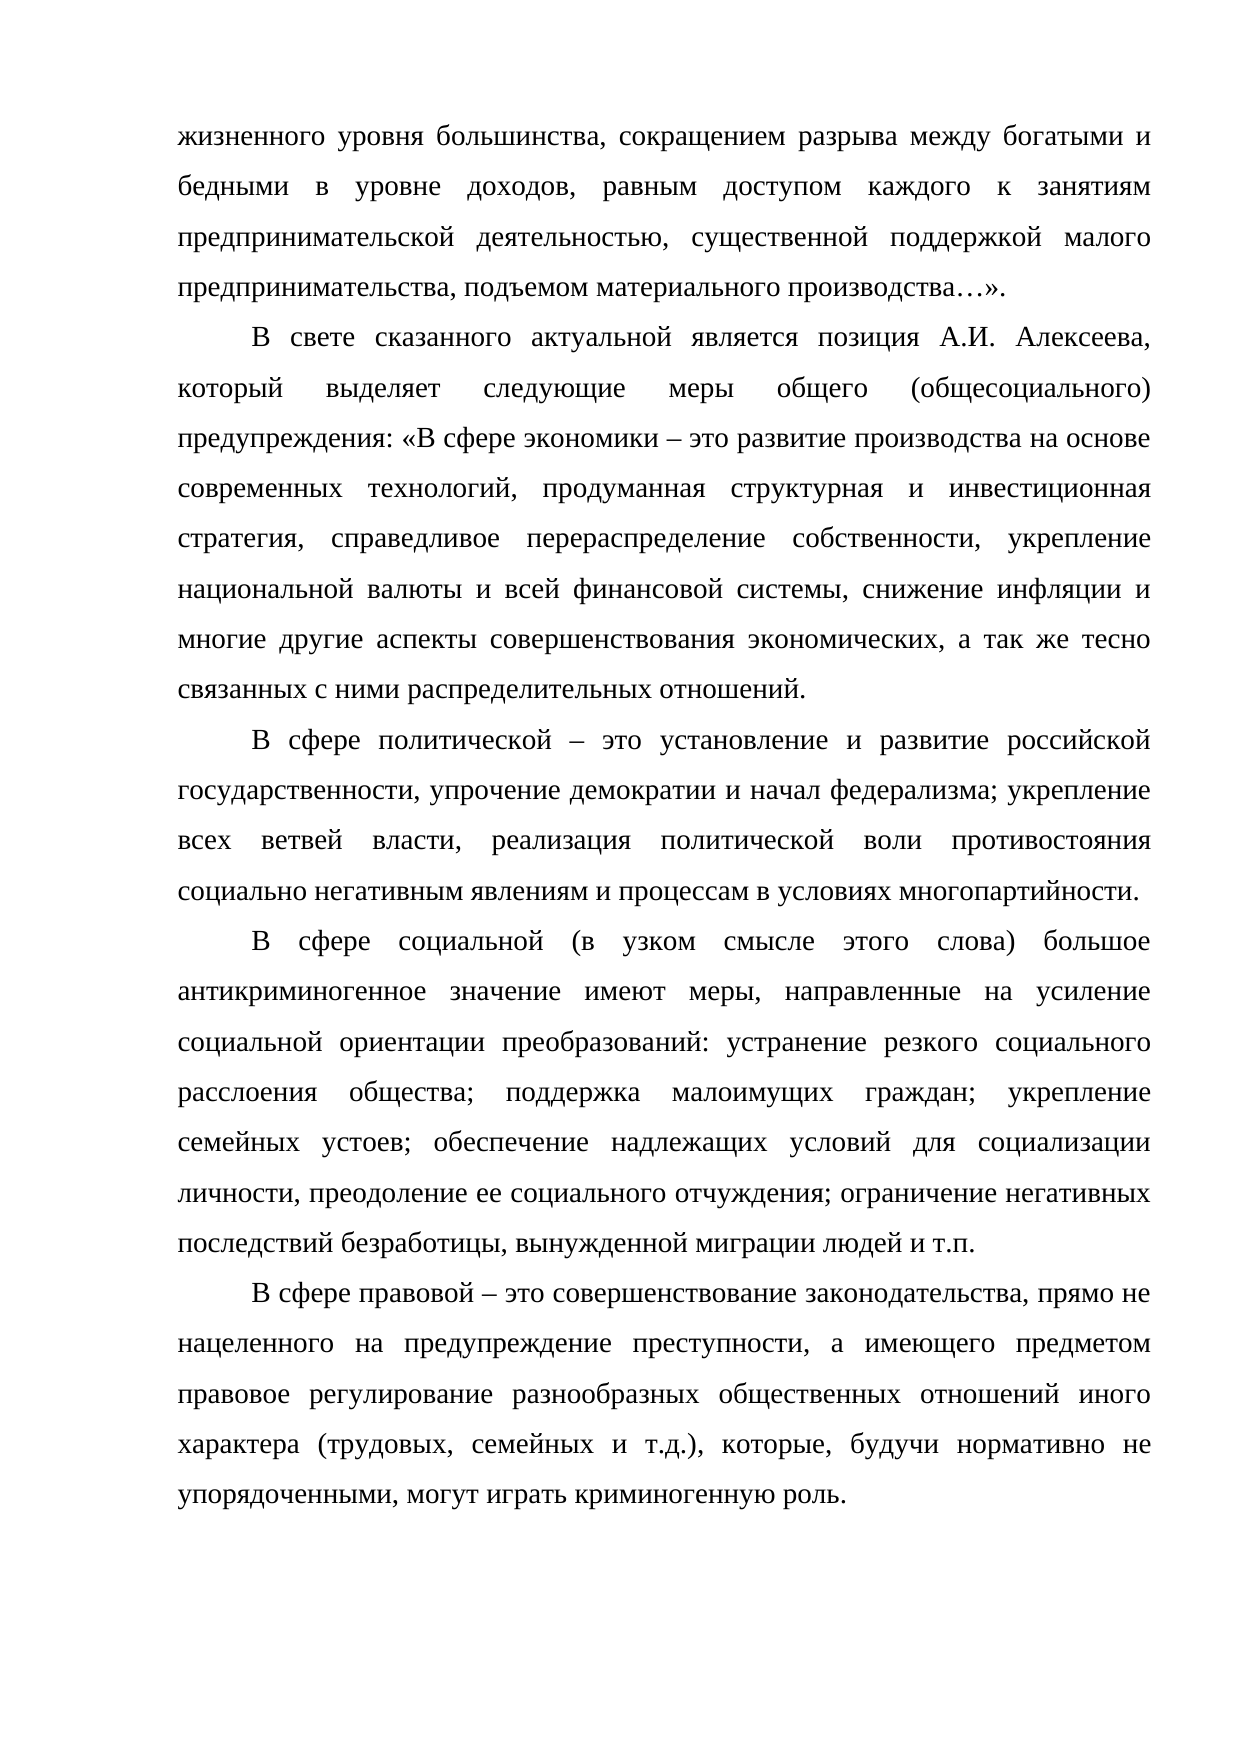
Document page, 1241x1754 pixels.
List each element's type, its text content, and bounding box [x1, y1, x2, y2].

text В сфере правовой – это совершенствование законодательства, прямо не нацеленного на предупреждение преступности, а имеющего предметом правовое регулирование разнообразных общественных отношений иного характера (трудовых, семейных и т.д.), которые, будучи нормативно не упорядоченными, могут играть криминогенную роль. [177, 1275, 1152, 1510]
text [177, 118, 1152, 303]
text В сфере социальной (в узком смысле этого слова) большое антикриминогенное значение имеют меры, направленные на усиление социальной ориентации преобразований: устранение резкого социального расслоения общества; поддержка малоимущих граждан; укрепление семейных устоев; обеспечение надлежащих условий для социализации личности, преодоление ее социального отчуждения; ограничение негативных последствий безработицы, вынужденной миграции людей и т.п. [177, 923, 1152, 1258]
text В свете сказанного актуальной является позиция А.И. Алексеева, который выделяет следующие меры общего (общесоциального) предупреждения: «В сфере экономики – это развитие производства на основе современных технологий, продуманная структурная и инвестиционная стратегия, справедливое перераспределение собственности, укрепление национальной валюты и всей финансовой системы, снижение инфляции и многие другие аспекты совершенствования экономических, а так же тесно связанных с ними распределительных отношений. [177, 319, 1152, 705]
text В сфере политической – это установление и развитие российской государственности, упрочение демократии и начал федерализма; укрепление всех ветвей власти, реализация политической воли противостояния социально негативным явлениям и процессам в условиях многопартийности. [177, 722, 1152, 906]
